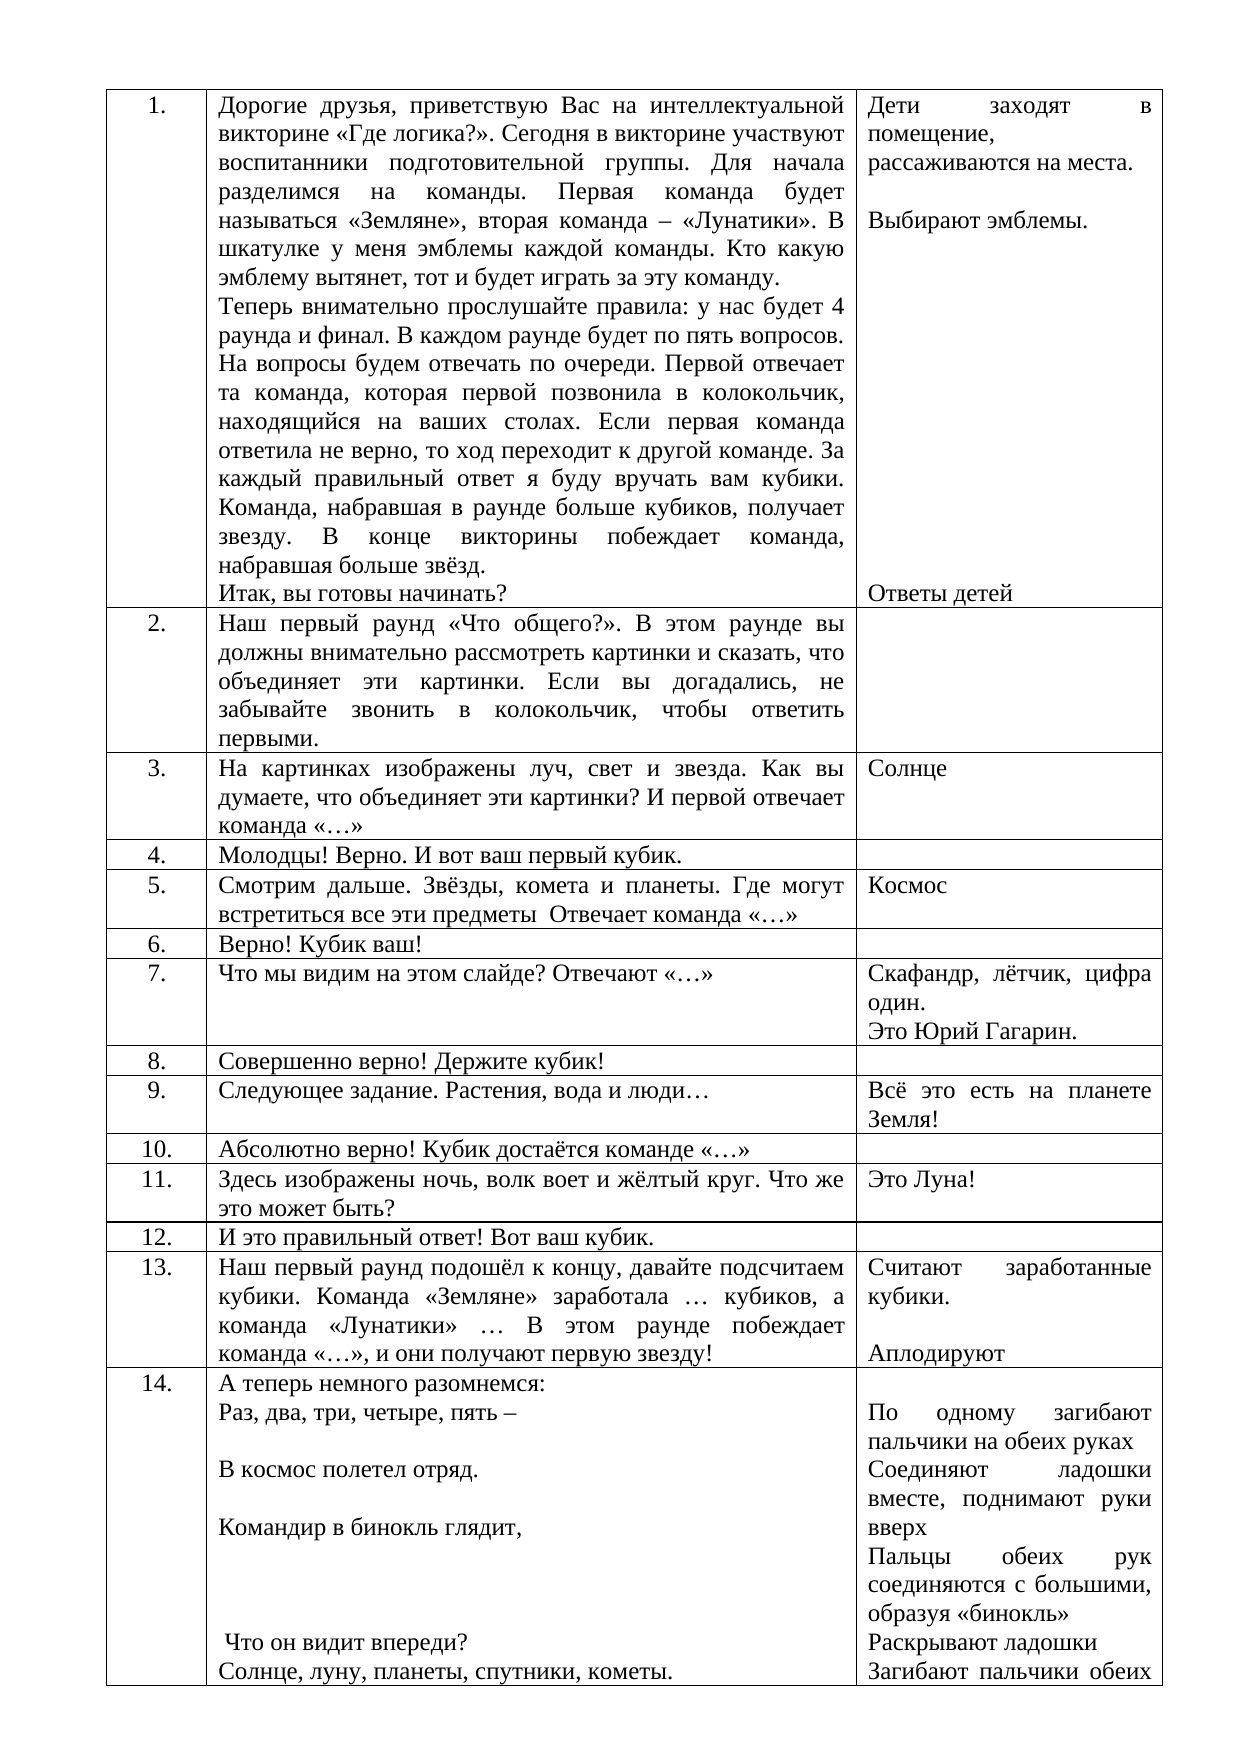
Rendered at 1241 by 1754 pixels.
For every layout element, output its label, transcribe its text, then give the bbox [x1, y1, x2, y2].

table_cell 4. [107, 840, 206, 869]
table_cell 6. [107, 929, 206, 957]
table_cell Верно! Кубик ваш! [207, 929, 856, 957]
table_cell И это правильный ответ! Вот ваш кубик. [207, 1223, 856, 1251]
table_cell Считают заработанные кубики. Аплодируют [857, 1252, 1162, 1367]
table_cell 7. [107, 959, 206, 1045]
table_cell Это Луна! [857, 1164, 1162, 1221]
table_cell 2. [107, 608, 206, 752]
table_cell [207, 1368, 856, 1684]
table_cell Наш первый раунд «Что общего?». В этом раунде вы должны внимательно рассмотреть картинки и сказать, что объединяет эти картинки. Если вы догадались, не забывайте звонить в колокольчик, чтобы ответить первыми. [207, 608, 856, 752]
table_cell Всё это есть на планете Земля! [857, 1076, 1162, 1133]
table_cell Следующее задание. Растения, вода и люди… [207, 1076, 856, 1133]
table_cell [857, 1223, 1162, 1251]
table_cell [857, 840, 1162, 869]
table_cell [857, 608, 1162, 752]
table_cell Молодцы! Верно. И вот ваш первый кубик. [207, 840, 856, 869]
table_cell 11. [107, 1164, 206, 1221]
table_cell Космос [857, 870, 1162, 928]
table_cell 5. [107, 870, 206, 928]
table_cell Наш первый раунд подошёл к концу, давайте подсчитаем кубики. Команда «Земляне» заработала … кубиков, а команда «Лунатики» … В этом раунде побеждает команда «…», и они получают первую звезду! [207, 1252, 856, 1367]
table_cell Дети заходят в помещение, рассаживаются на места. Выбирают эмблемы. Ответы детей [857, 90, 1162, 607]
table_cell 8. [107, 1046, 206, 1074]
table_cell 14. [107, 1368, 206, 1684]
table_cell 13. [107, 1252, 206, 1367]
table_cell 10. [107, 1134, 206, 1163]
table_cell [857, 1134, 1162, 1163]
table_cell Совершенно верно! Держите кубик! [207, 1046, 856, 1074]
table_cell 3. [107, 753, 206, 839]
table_cell Здесь изображены ночь, волк воет и жёлтый круг. Что же это может быть? [207, 1164, 856, 1221]
table_cell [857, 929, 1162, 957]
table_cell Смотрим дальше. Звёзды, комета и планеты. Где могут встретиться все эти предметы Отвечает команда «…» [207, 870, 856, 928]
table_cell [857, 1046, 1162, 1074]
table_cell На картинках изображены луч, свет и звезда. Как вы думаете, что объединяет эти картинки? И первой отвечает команда «…» [207, 753, 856, 839]
table_cell Дорогие друзья, приветствую Вас на интеллектуальной викторине «Где логика?». Сегодня в викторине участвуют воспитанники подготовительной группы. Для начала разделимся на команды. Первая команда будет называться «Земляне», вторая команда – «Лунатики». В шкатулке у меня эмблемы каждой команды. Кто какую эмблему вытянет, тот и будет играть за эту команду. Теперь внимательно прослушайте правила: у нас будет 4 раунда и финал. В каждом раунде будет по пять вопросов. На вопросы будем отвечать по очереди. Первой отвечает та команда, которая первой позвонила в колокольчик, находящийся на ваших столах. Если первая команда ответила не верно, то ход переходит к другой команде. За каждый правильный ответ я буду вручать вам кубики. Команда, набравшая в раунде больше кубиков, получает звезду. В конце викторины побеждает команда, набравшая больше звёзд. Итак, вы готовы начинать? [207, 90, 856, 607]
table_cell Абсолютно верно! Кубик достаётся команде «…» [207, 1134, 856, 1163]
table_cell 12. [107, 1223, 206, 1251]
table_cell 9. [107, 1076, 206, 1133]
table_cell 1. [107, 90, 206, 607]
table_cell Скафандр, лётчик, цифра один. Это Юрий Гагарин. [857, 959, 1162, 1045]
table_cell Что мы видим на этом слайде? Отвечают «…» [207, 959, 856, 1045]
table_cell Солнце [857, 753, 1162, 839]
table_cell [857, 1368, 1162, 1684]
